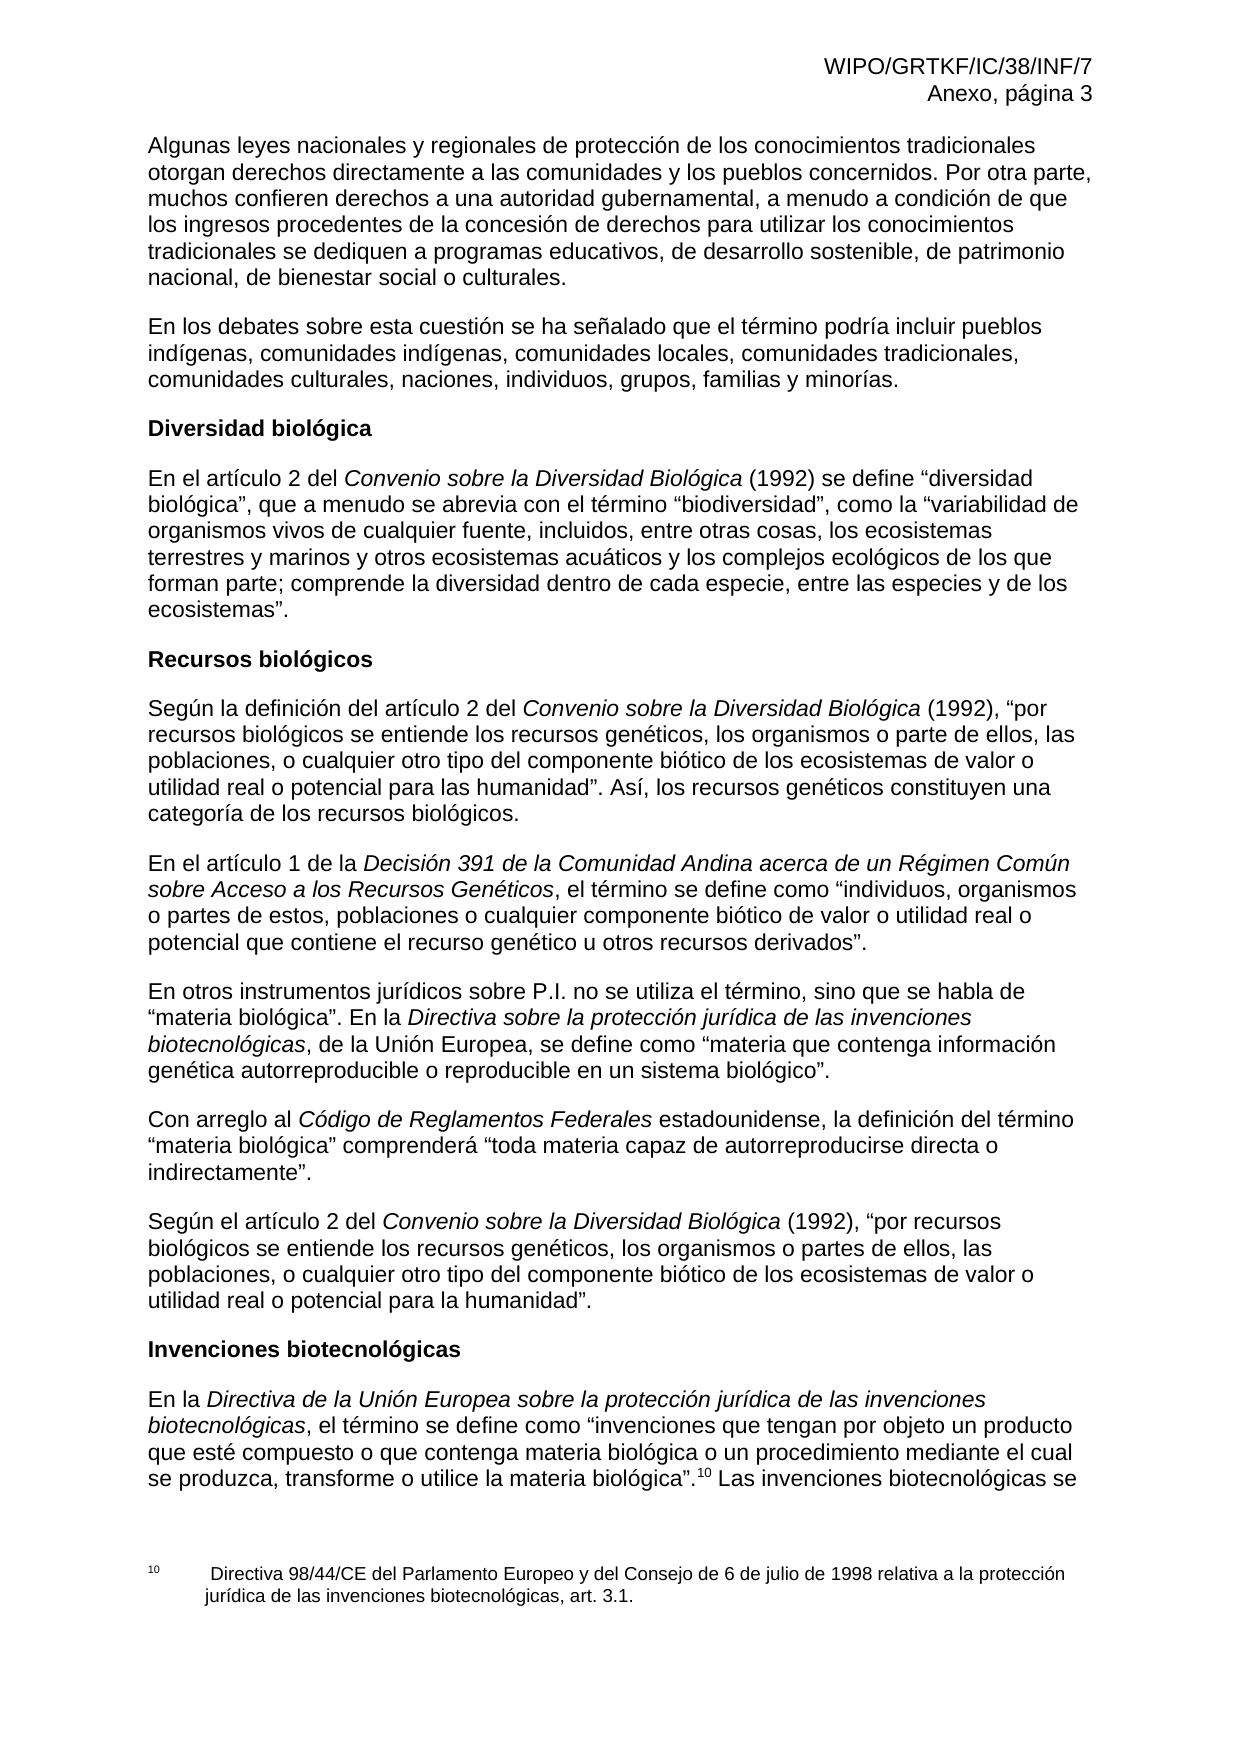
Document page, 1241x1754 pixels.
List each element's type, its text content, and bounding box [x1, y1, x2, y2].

list En el artículo 2 del Convenio sobre la Diversidad Biológica (1992) se define “diversidad biológica”, que a menudo se abrevia con el término “biodiversidad”, como la “variabilidad de organismos vivos de cualquier fuente, incluidos, entre otras cosas, los ecosistemas terrestres y marinos y otros ecosistemas acuáticos y los complejos ecológicos de los que forman parte; comprende la diversidad dentro de cada especie, entre las especies y de los ecosistemas”. [148, 464, 1092, 623]
list Según el artículo 2 del Convenio sobre la Diversidad Biológica (1992), “por recursos biológicos se entiende los recursos genéticos, los organismos o partes de ellos, las poblaciones, o cualquier otro tipo del componente biótico de los ecosistemas de valor o utilidad real o potencial para la humanidad”. [148, 1208, 1092, 1313]
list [148, 1386, 1092, 1491]
list Algunas leyes nacionales y regionales de protección de los conocimientos tradicionales otorgan derechos directamente a las comunidades y los pueblos concernidos. Por otra parte, muchos confieren derechos a una autoridad gubernamental, a menudo a condición de que los ingresos procedentes de la concesión de derechos para utilizar los conocimientos tradicionales se dediquen a programas educativos, de desarrollo sostenible, de patrimonio nacional, de bienestar social o culturales. [148, 132, 1092, 290]
list En otros instrumentos jurídicos sobre P.I. no se utiliza el término, sino que se habla de “materia biológica”. En la Directiva sobre la protección jurídica de las invenciones biotecnológicas, de la Unión Europea, se define como “materia que contenga información genética autorreproducible o reproducible en un sistema biológico”. [148, 978, 1092, 1083]
list Con arreglo al Código de Reglamentos Federales estadounidense, la definición del término “materia biológica” comprenderá “toda materia capaz de autorreproducirse directa o indirectamente”. [148, 1106, 1092, 1185]
list Diversidad biológica [148, 415, 1092, 442]
list En el artículo 1 de la Decisión 391 de la Comunidad Andina acerca de un Régimen Común sobre Acceso a los Recursos Genéticos, el término se define como “individuos, organismos o partes de estos, poblaciones o cualquier componente biótico de valor o utilidad real o potencial que contiene el recurso genético u otros recursos derivados”. [148, 849, 1092, 955]
list En los debates sobre esta cuestión se ha señalado que el término podría incluir pueblos indígenas, comunidades indígenas, comunidades locales, comunidades tradicionales, comunidades culturales, naciones, individuos, grupos, familias y minorías. [148, 313, 1092, 392]
list Según la definición del artículo 2 del Convenio sobre la Diversidad Biológica (1992), “por recursos biológicos se entiende los recursos genéticos, los organismos o parte de ellos, las poblaciones, o cualquier otro tipo del componente biótico de los ecosistemas de valor o utilidad real o potencial para las humanidad”. Así, los recursos genéticos constituyen una categoría de los recursos biológicos. [148, 695, 1092, 827]
list Invenciones biotecnológicas [148, 1336, 1092, 1363]
list Recursos biológicos [148, 646, 1092, 672]
